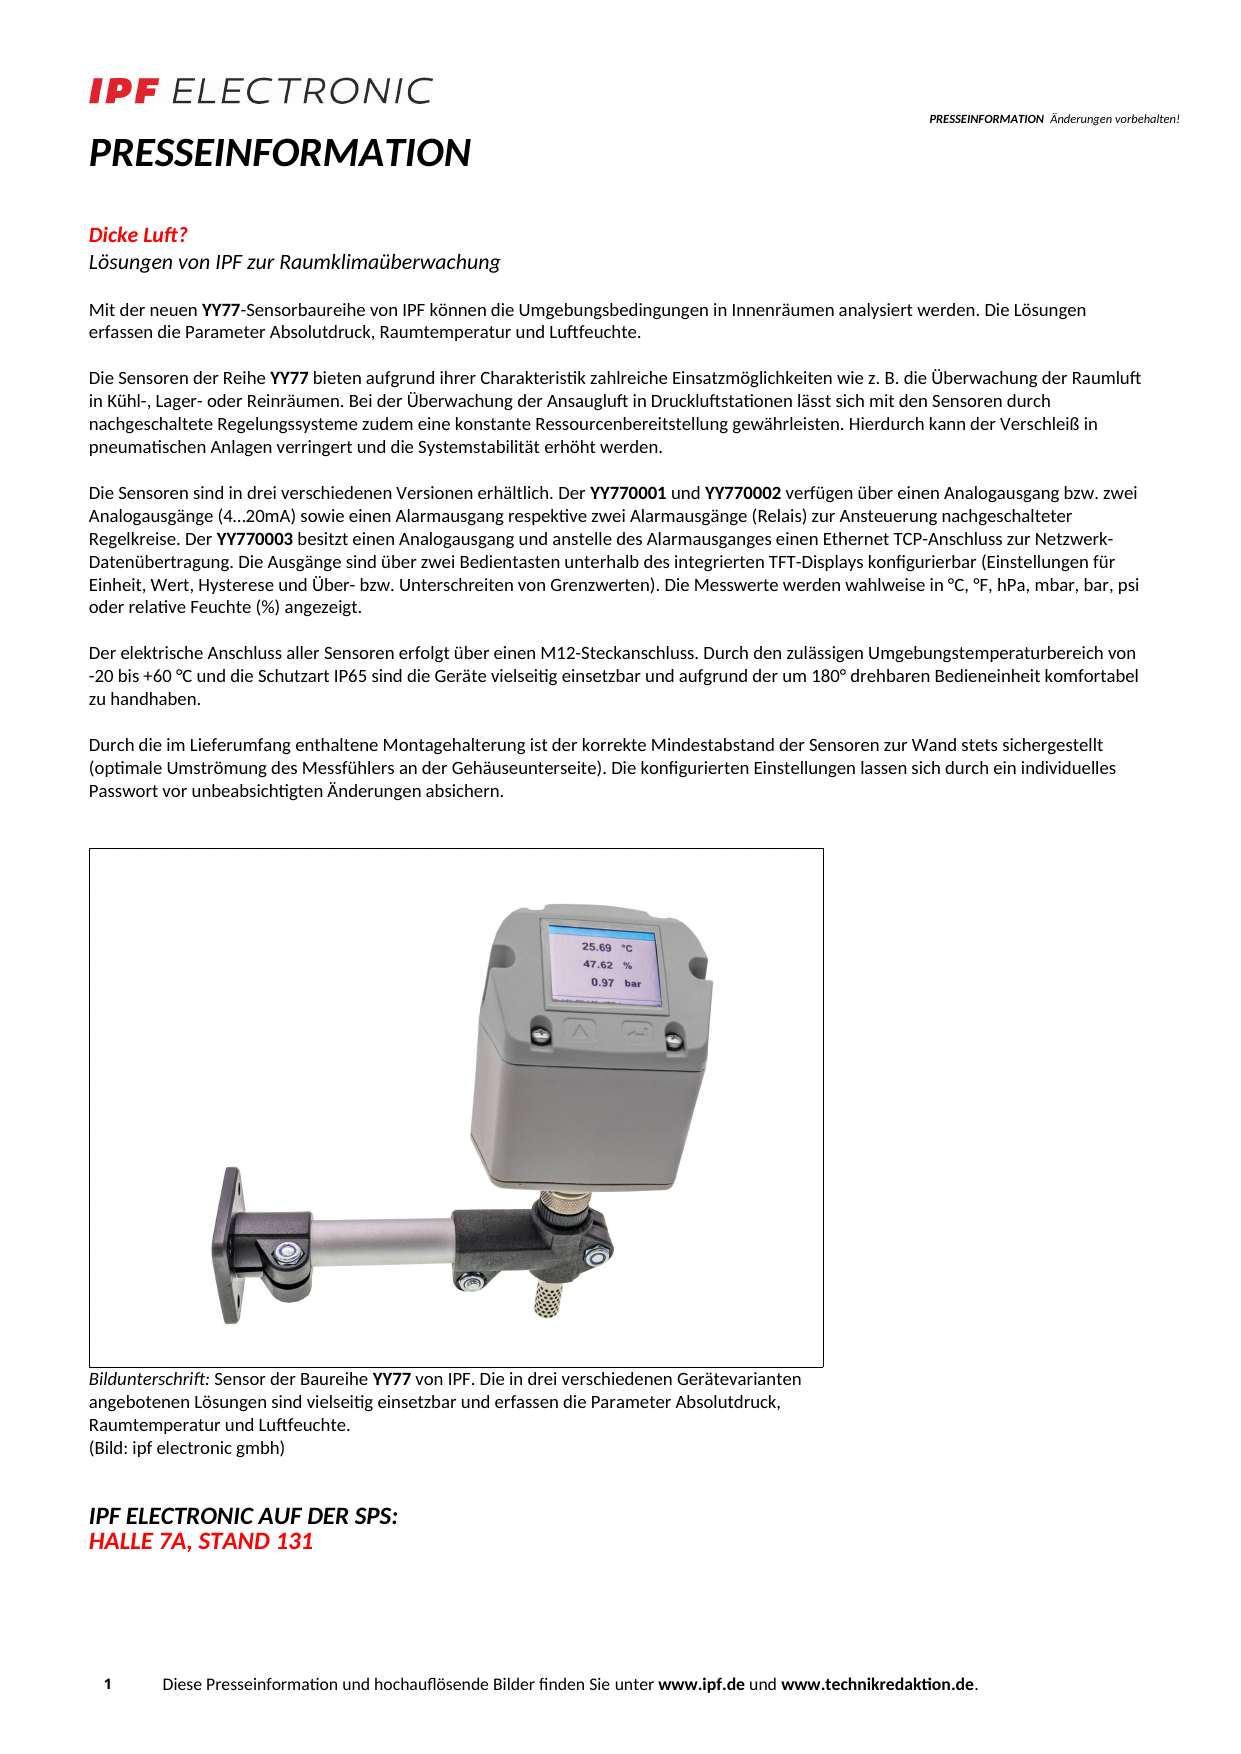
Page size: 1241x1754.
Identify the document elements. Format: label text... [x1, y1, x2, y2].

text Durch die im Lieferumfang enthaltene Montagehalterung ist der korrekte Mindestabstand der Sensoren zur Wand stets sichergestellt (optimale Umströmung des Messfühlers an der Gehäuseunterseite). Die konfigurierten Einstellungen lassen sich durch ein individuelles Passwort vor unbeabsichtigten Änderungen absichern. [89, 733, 1152, 802]
picture [90, 849, 823, 1367]
text Mit der neuen YY77-Sensorbaureihe von IPF können die Umgebungsbedingungen in Innenräumen analysiert werden. Die Lösungen erfassen die Parameter Absolutdruck, Raumtemperatur und Luftfeuchte. [89, 298, 1152, 343]
text Bildunterschrift: Sensor der Baureihe YY77 von IPF. Die in drei verschiedenen Gerätevarianten angebotenen Lösungen sind vielseitig einsetzbar und erfassen die Parameter Absolutdruck, Raumtemperatur und Luftfeuchte. [89, 1367, 1152, 1436]
picture [88, 72, 434, 111]
text IPF ELECTRONIC AUF DER SPS: HALLE 7A, STAND 131 [89, 1504, 1152, 1554]
text Die Sensoren der Reihe YY77 bieten aufgrund ihrer Charakteristik zahlreiche Einsatzmöglichkeiten wie z. B. die Überwachung der Raumluft in Kühl-, Lager- oder Reinräumen. Bei der Überwachung der Ansaugluft in Druckluftstationen lässt sich mit den Sensoren durch nachgeschaltete Regelungssysteme zudem eine konstante Ressourcenbereitstellung gewährleisten. Hierdurch kann der Verschleiß in pneumatischen Anlagen verringert und die Systemstabilität erhöht werden. [89, 366, 1152, 458]
text Dicke Luft? [89, 221, 1152, 248]
text Lösungen von IPF zur Raumklimaüberwachung [89, 248, 1152, 275]
text Der elektrische Anschluss aller Sensoren erfolgt über einen M12-Steckanschluss. Durch den zulässigen Umgebungstemperaturbereich von -20 bis +60 °C und die Schutzart IP65 sind die Geräte vielseitig einsetzbar und aufgrund der um 180° drehbaren Bedieneinheit komfortabel zu handhaben. [89, 641, 1152, 710]
text Die Sensoren sind in drei verschiedenen Versionen erhältlich. Der YY770001 und YY770002 verfügen über einen Analogausgang bzw. zwei Analogausgänge (4…20mA) sowie einen Alarmausgang respektive zwei Alarmausgänge (Relais) zur Ansteuerung nachgeschalteter Regelkreise. Der YY770003 besitzt einen Analogausgang und anstelle des Alarmausganges einen Ethernet TCP-Anschluss zur Netzwerk-Datenübertragung. Die Ausgänge sind über zwei Bedientasten unterhalb des integrierten TFT-Displays konfigurierbar (Einstellungen für Einheit, Wert, Hysterese und Über- bzw. Unterschreiten von Grenzwerten). Die Messwerte werden wahlweise in °C, °F, hPa, mbar, bar, psi oder relative Feuchte (%) angezeigt. [89, 481, 1152, 618]
text (Bild: ipf electronic gmbh) [89, 1436, 1152, 1459]
